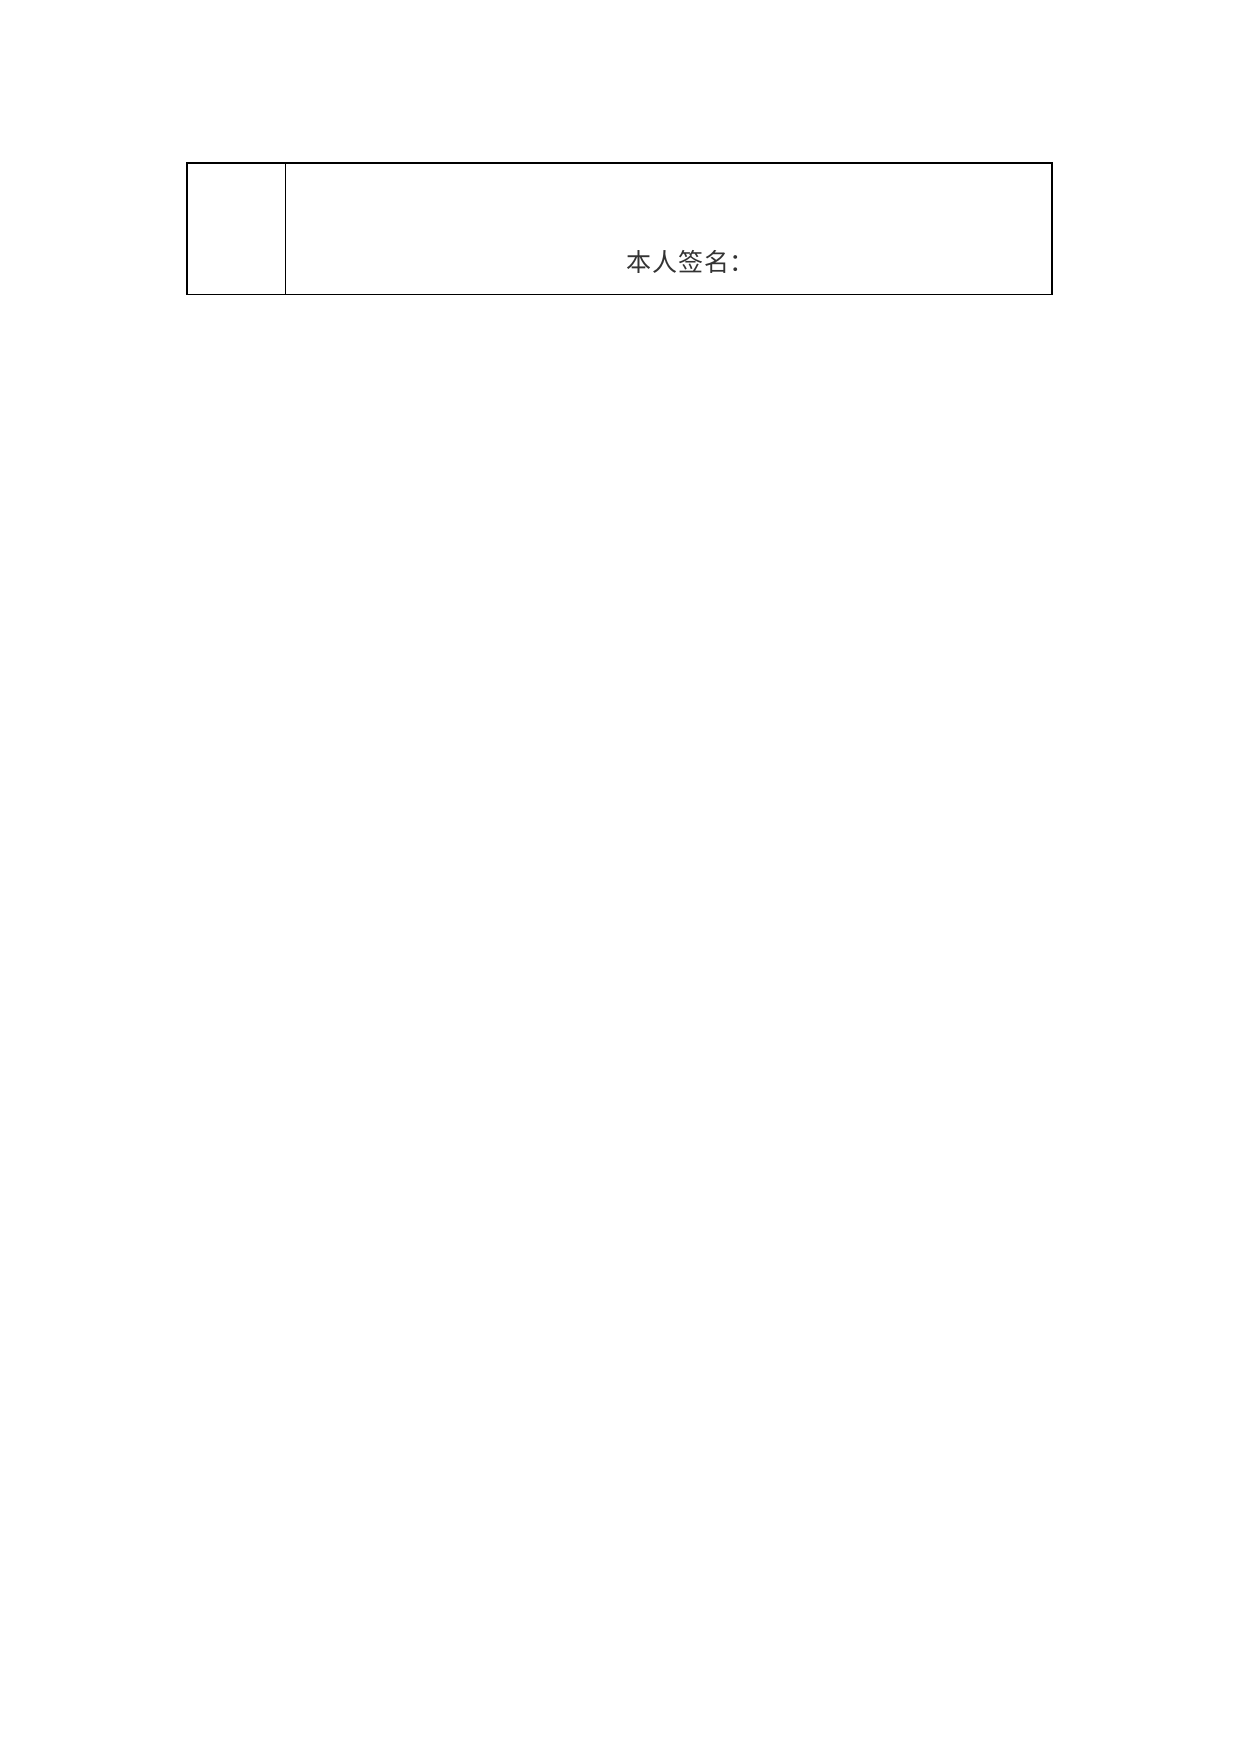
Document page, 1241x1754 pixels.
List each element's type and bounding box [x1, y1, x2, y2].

table_cell [286, 164, 1051, 293]
